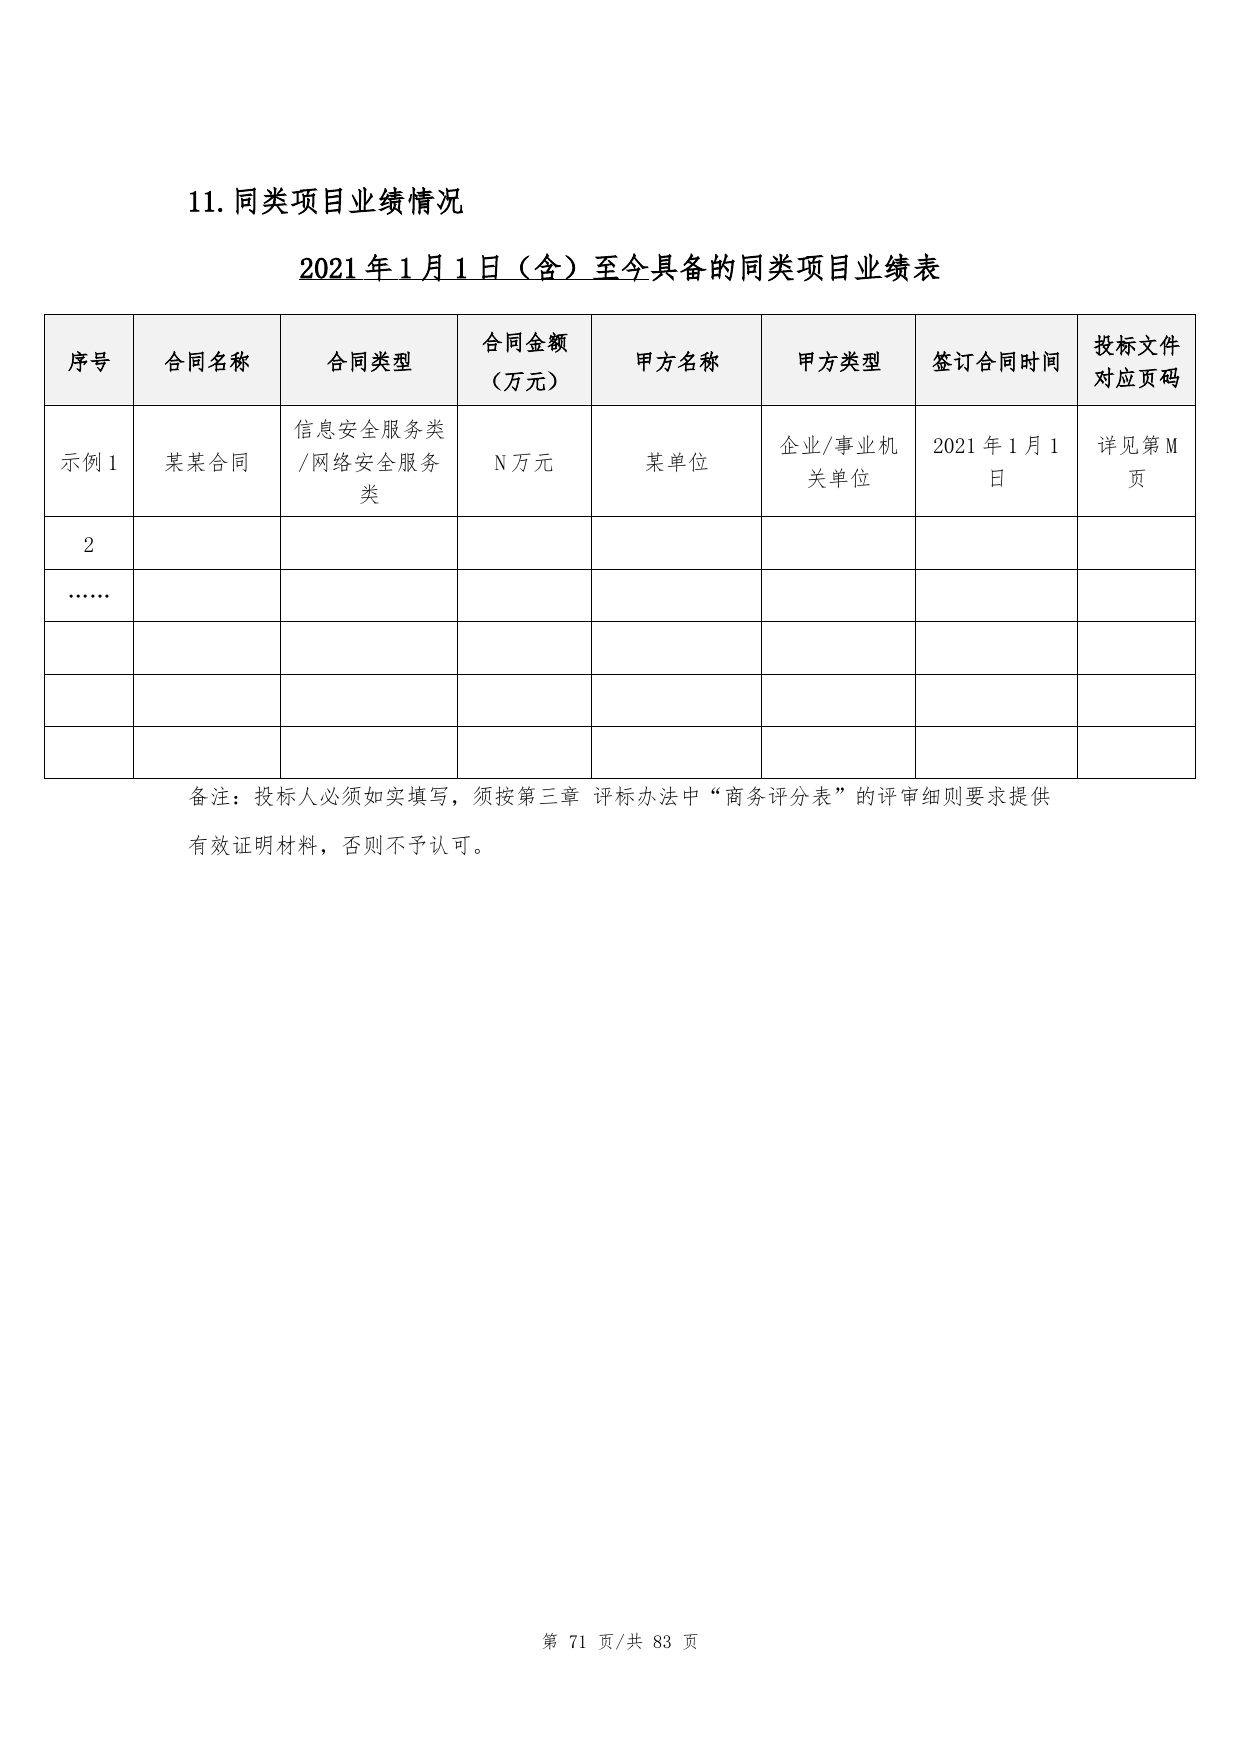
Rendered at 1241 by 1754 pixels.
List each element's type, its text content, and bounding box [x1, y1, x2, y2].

table_cell 某某合同 [134, 406, 280, 516]
table_header 合同类型 [281, 315, 457, 404]
table_header 签订合同时间 [916, 315, 1077, 404]
table_cell …… [45, 570, 133, 621]
table_cell [1078, 727, 1195, 777]
table_cell [458, 517, 591, 569]
table_cell [281, 517, 457, 569]
table_cell [45, 727, 133, 777]
text 2021年1月1日（含）至今具备的同类项目业绩表 [187, 233, 1053, 298]
table_cell [134, 675, 280, 726]
table_cell [1078, 675, 1195, 726]
table_cell [916, 622, 1077, 673]
table_cell 2021年1月1日 [916, 406, 1077, 516]
table_cell [281, 675, 457, 726]
table_header 序号 [45, 315, 133, 404]
text 备注：投标人必须如实填写，须按第三章 评标办法中“商务评分表”的评审细则要求提供有效证明材料，否则不予认可。 [187, 779, 1053, 860]
table_cell [762, 517, 915, 569]
table_cell [134, 517, 280, 569]
table_cell [458, 570, 591, 621]
table_cell [592, 622, 761, 673]
table_cell 详见第M页 [1078, 406, 1195, 516]
table_cell [281, 727, 457, 777]
table_cell [458, 622, 591, 673]
table_cell 2 [45, 517, 133, 569]
table_cell [916, 675, 1077, 726]
table_cell [762, 727, 915, 777]
table_cell [45, 675, 133, 726]
table_cell [281, 570, 457, 621]
table_cell N万元 [458, 406, 591, 516]
table_cell [762, 570, 915, 621]
table_cell [592, 727, 761, 777]
table_header 甲方类型 [762, 315, 915, 404]
table_cell [458, 727, 591, 777]
table_cell [1078, 570, 1195, 621]
table_cell [592, 517, 761, 569]
table_cell [281, 622, 457, 673]
table_cell [916, 570, 1077, 621]
table_cell 示例1 [45, 406, 133, 516]
title 11.同类项目业绩情况 [187, 174, 1053, 220]
table_cell [1078, 517, 1195, 569]
table_cell [1078, 622, 1195, 673]
table_header 甲方名称 [592, 315, 761, 404]
table_cell [916, 727, 1077, 777]
table_cell [916, 517, 1077, 569]
table_header 合同金额 （万元） [458, 315, 591, 404]
table_header 合同名称 [134, 315, 280, 404]
table_cell [134, 727, 280, 777]
table_cell [134, 622, 280, 673]
table_cell 某单位 [592, 406, 761, 516]
table_cell [458, 675, 591, 726]
table_header 投标文件对应页码 [1078, 315, 1195, 404]
table_cell 企业/事业机关单位 [762, 406, 915, 516]
table_cell [762, 622, 915, 673]
table_cell [592, 570, 761, 621]
table_cell [762, 675, 915, 726]
table_cell [45, 622, 133, 673]
table_cell [134, 570, 280, 621]
table_cell 信息安全服务类/网络安全服务类 [281, 406, 457, 516]
table_cell [592, 675, 761, 726]
